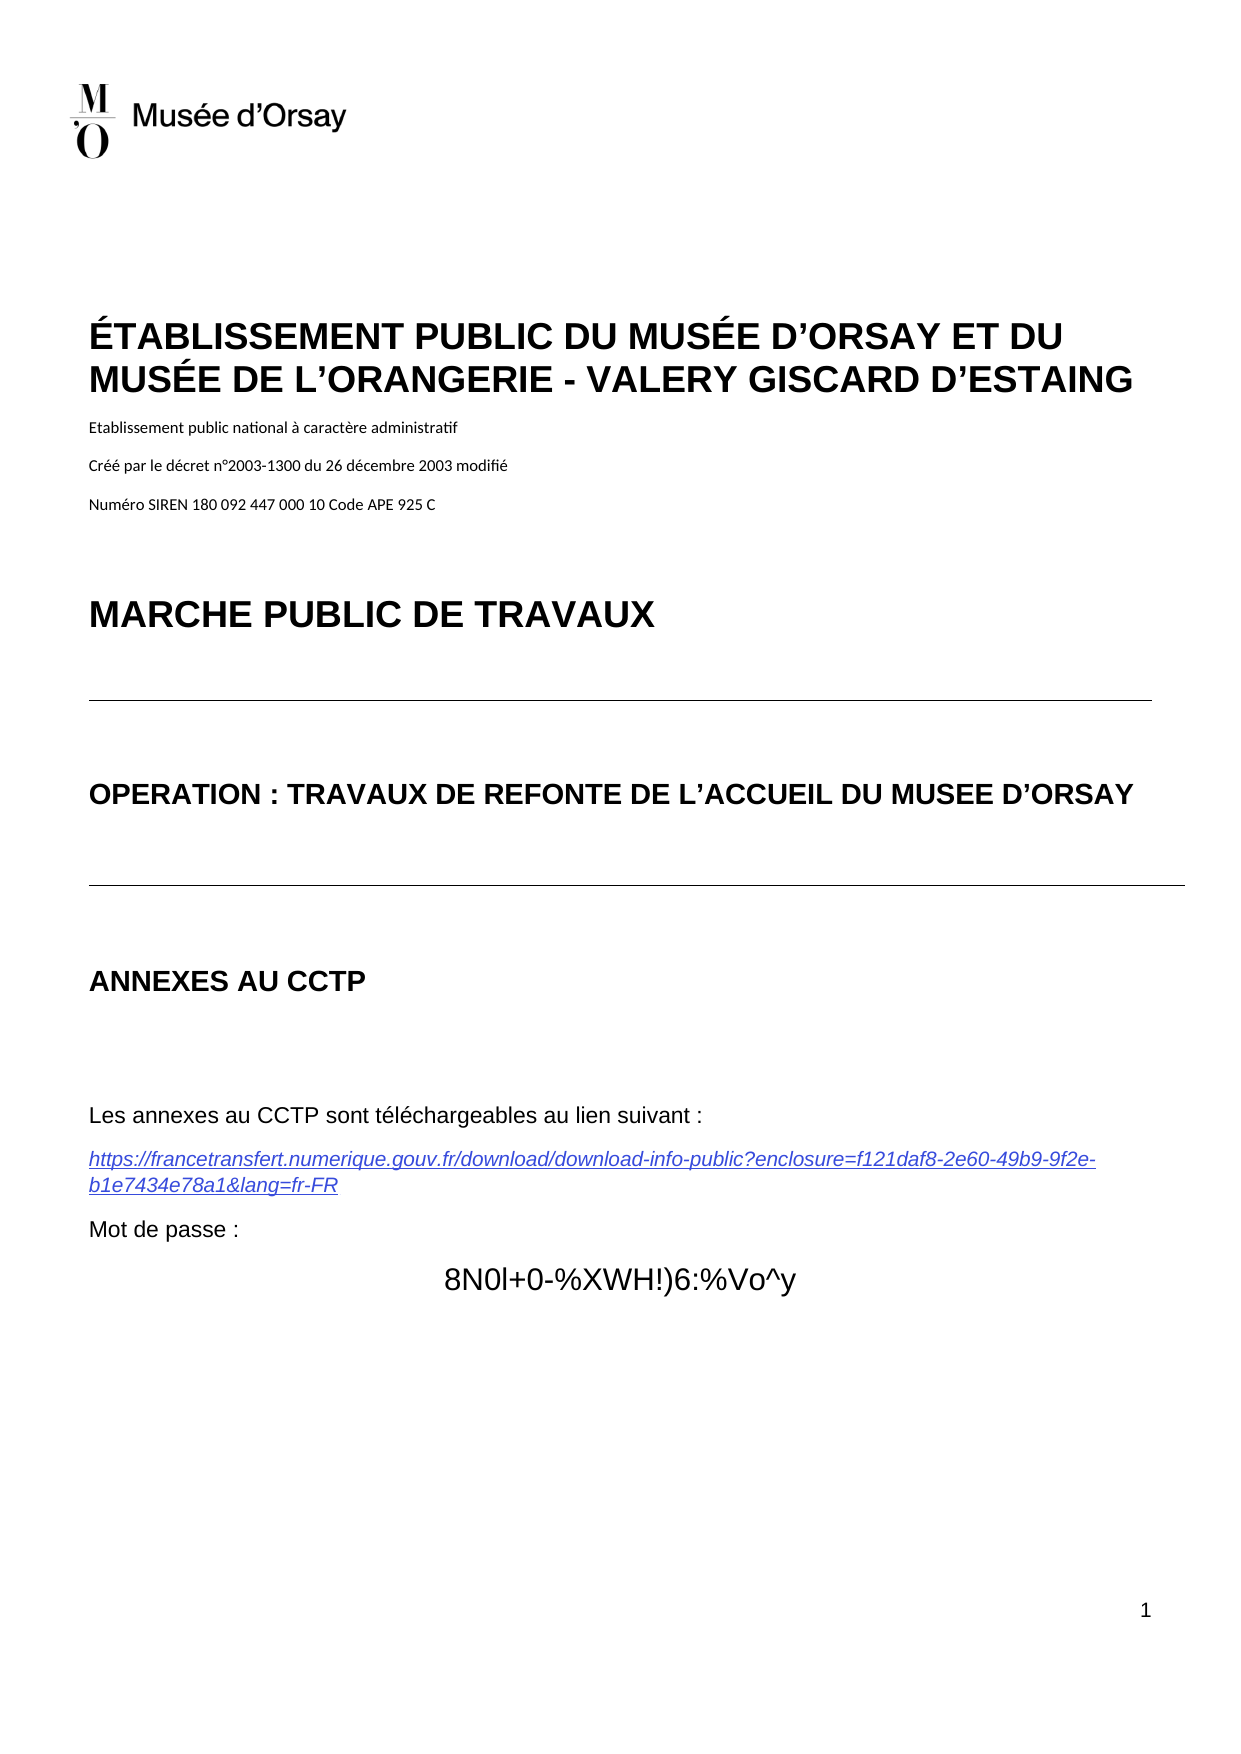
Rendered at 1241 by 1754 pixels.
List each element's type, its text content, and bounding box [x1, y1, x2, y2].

text ÉTABLISSEMENT PUBLIC DU MUSÉE D’ORSAY ET DU MUSÉE DE L’ORANGERIE - VALERY GISCARD D’ESTAING [89, 314, 1152, 400]
text Etablissement public national à caractère administratif [89, 417, 1152, 437]
text Créé par le décret n°2003-1300 du 26 décembre 2003 modifié [89, 456, 1152, 476]
text Mot de passe : [89, 1216, 1152, 1242]
text marche public de travaUx [89, 592, 1152, 636]
picture [0, 0, 1241, 596]
text Numéro SIREN 180 092 447 000 10 Code APE 925 C [89, 494, 1152, 514]
text OPERATION : TRAVAUX DE REFONTE DE L’ACCUEIL DU MUSEE D’ORSAY [89, 777, 1152, 811]
text 8N0l+0-%XWH!)6:%Vo^y [89, 1261, 1152, 1297]
table_header ANNEXES AU CCTP [89, 886, 1185, 1040]
text https://francetransfert.numerique.gouv.fr/download/download-info-public?enclosure=f121daf8-2e60-49b9-9f2e-b1e7434e78a1&lang=fr-FR [89, 1147, 1152, 1197]
text Les annexes au CCTP sont téléchargeables au lien suivant : [89, 1102, 1152, 1128]
